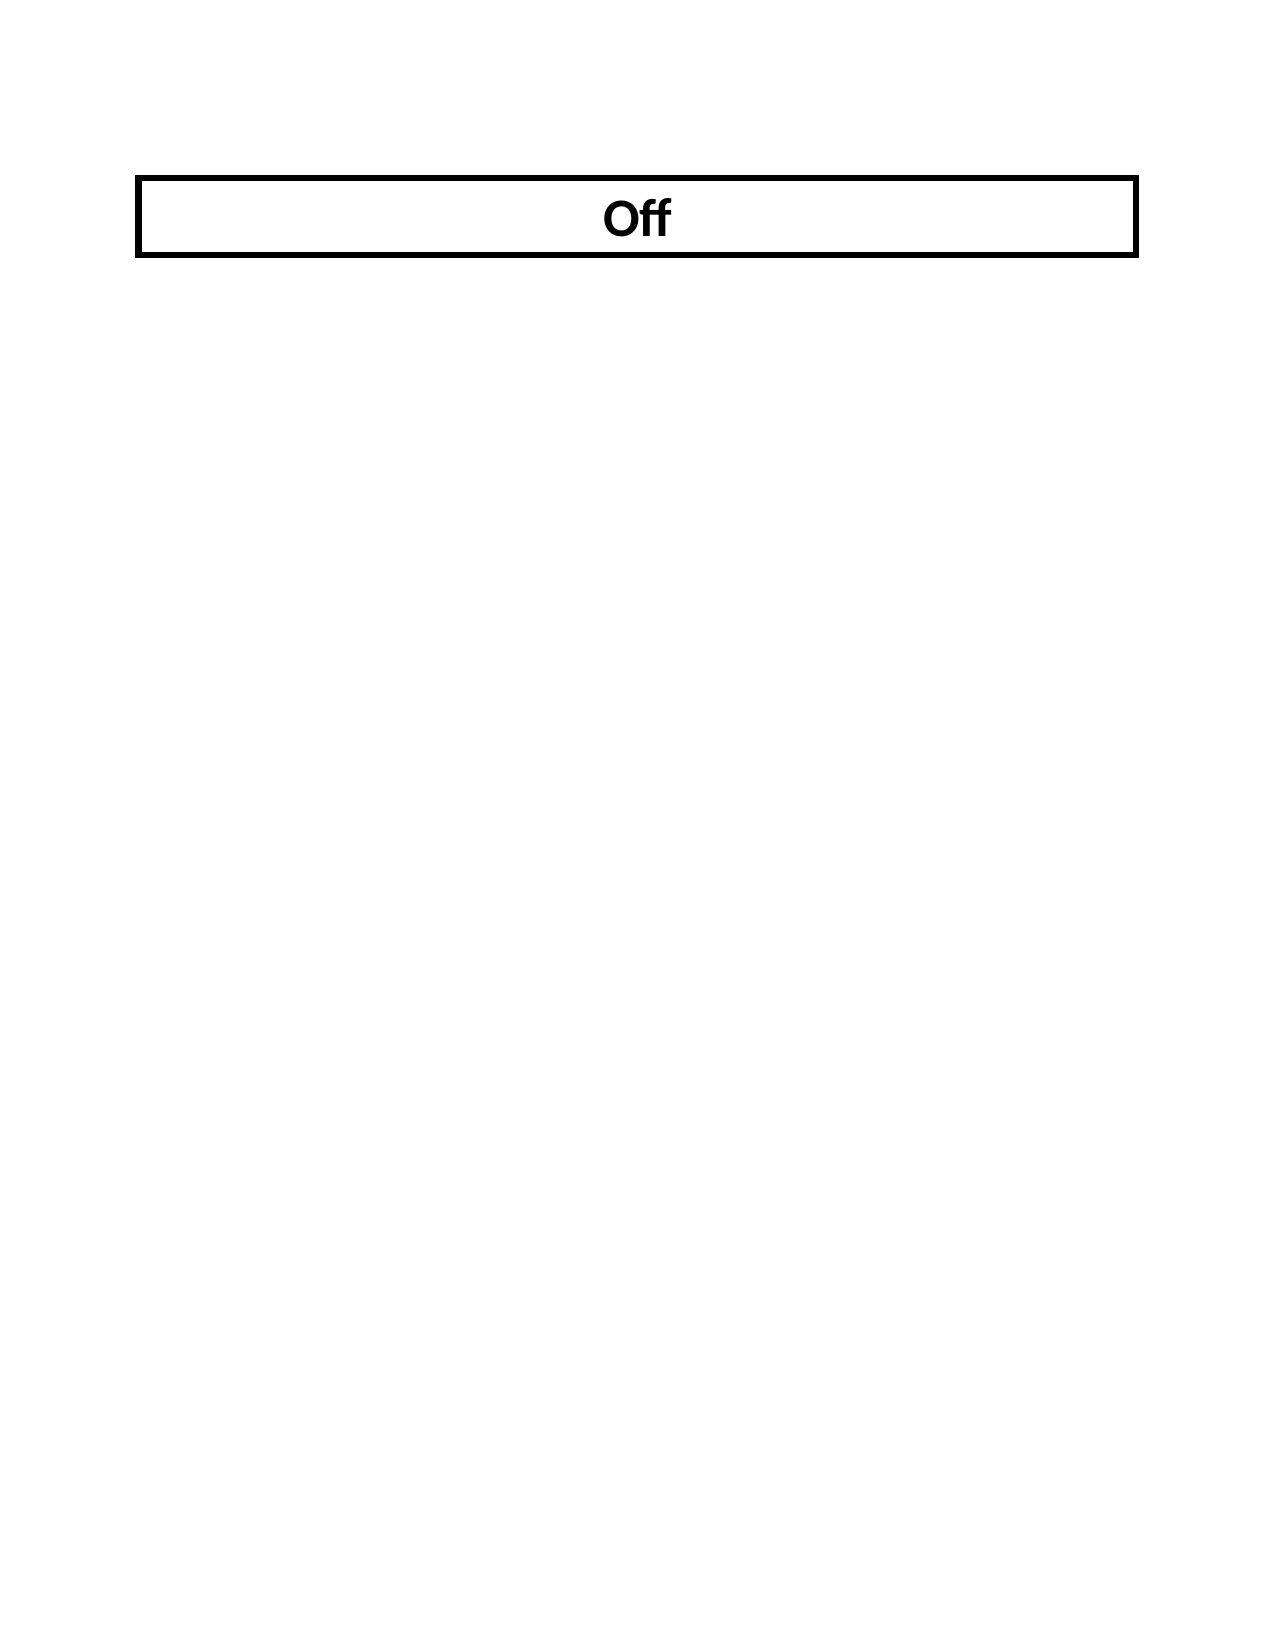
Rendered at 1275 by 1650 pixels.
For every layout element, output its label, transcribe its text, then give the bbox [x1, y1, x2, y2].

subtitle Off [142, 181, 1133, 252]
